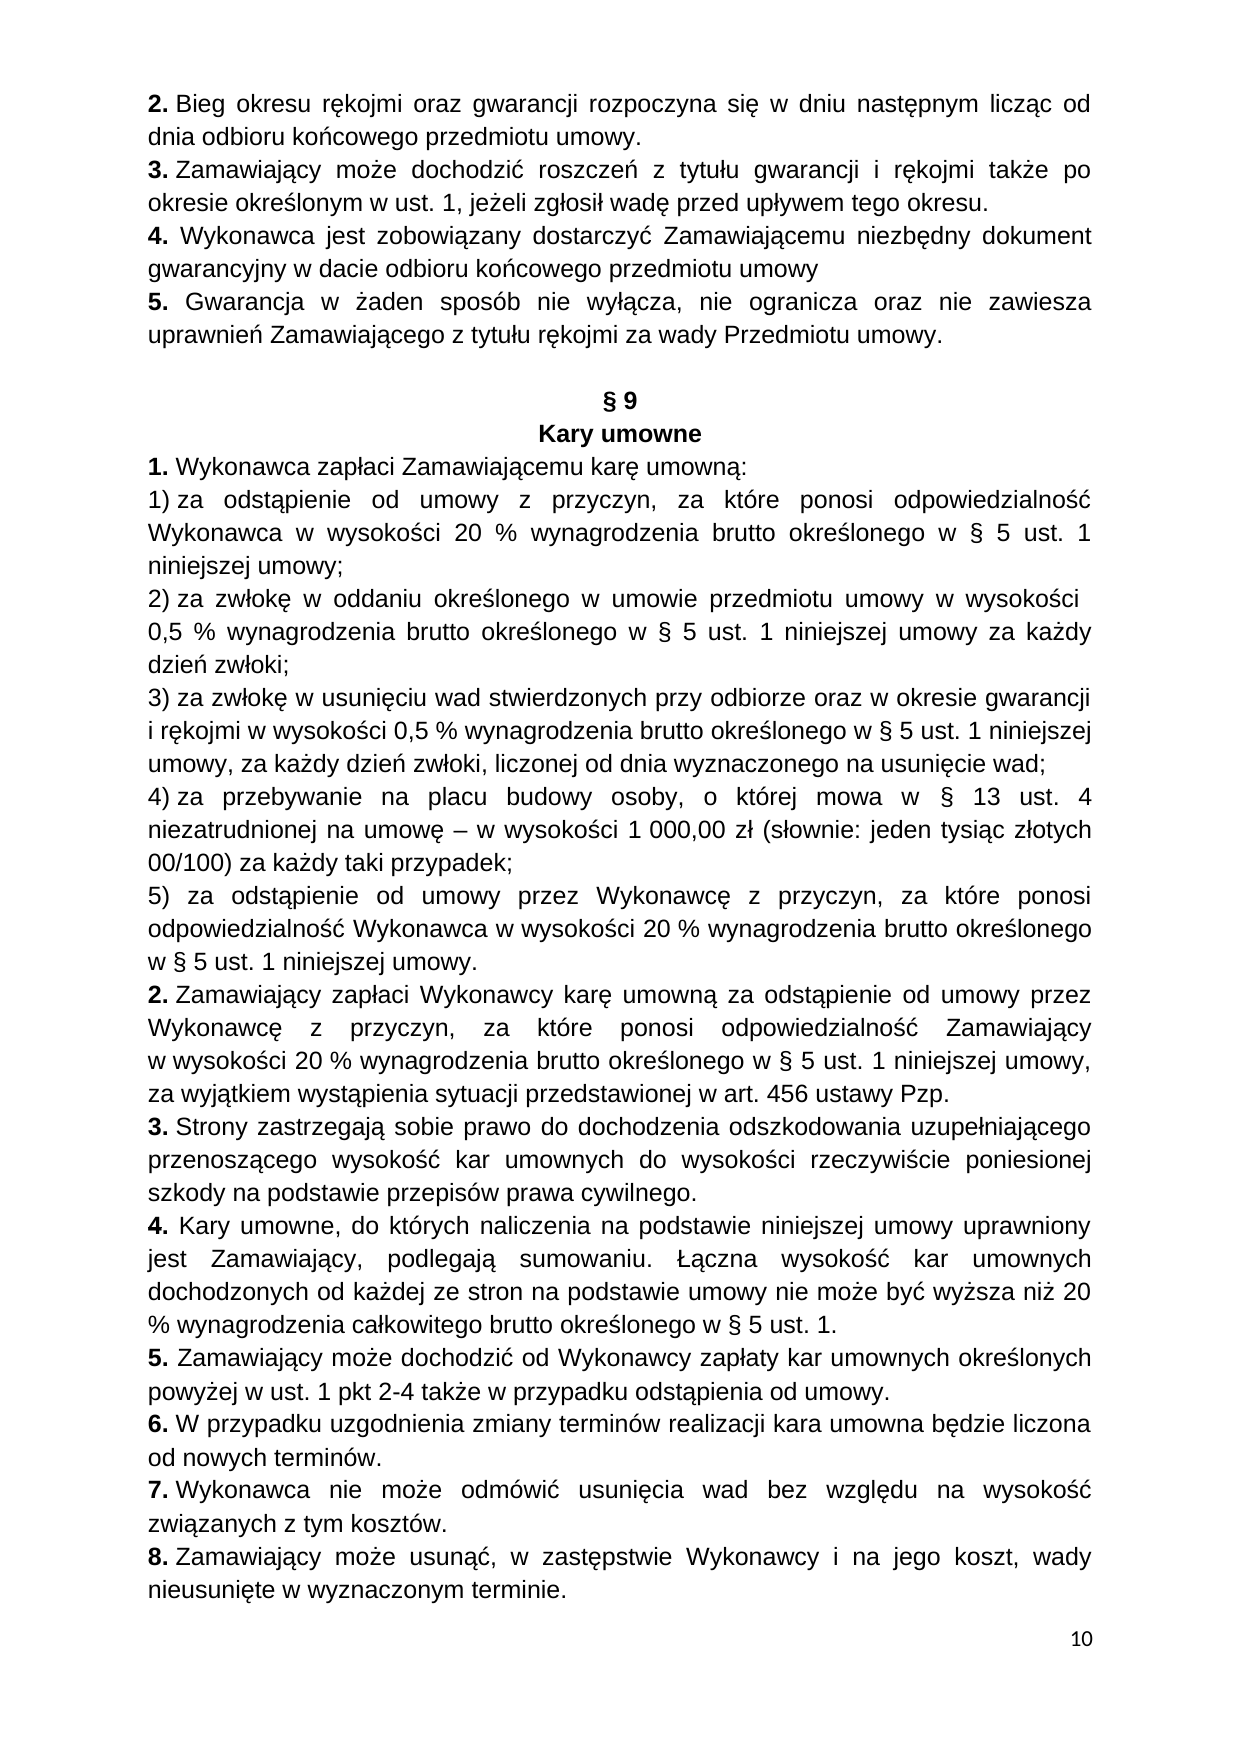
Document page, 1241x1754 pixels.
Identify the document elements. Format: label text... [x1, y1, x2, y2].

text 4. Wykonawca jest zobowiązany dostarczyć Zamawiającemu niezbędny dokument gwarancyjny w dacie odbioru końcowego przedmiotu umowy [148, 221, 1093, 282]
text 3. Strony zastrzegają sobie prawo do dochodzenia odszkodowania uzupełniającego przenoszącego wysokość kar umownych do wysokości rzeczywiście poniesionej szkody na podstawie przepisów prawa cywilnego. [148, 1112, 1093, 1207]
text 3. Zamawiający może dochodzić roszczeń z tytułu gwarancji i rękojmi także po okresie określonym w ust. 1, jeżeli zgłosił wadę przed upływem tego okresu. [148, 155, 1093, 216]
text 2. Zamawiający zapłaci Wykonawcy karę umowną za odstąpienie od umowy przez Wykonawcę z przyczyn, za które ponosi odpowiedzialność Zamawiający w wysokości 20 % wynagrodzenia brutto określonego w § 5 ust. 1 niniejszej umowy, za wyjątkiem wystąpienia sytuacji przedstawionej w art. 456 ustawy Pzp. [148, 980, 1093, 1108]
text 4) za przebywanie na placu budowy osoby, o której mowa w § 13 ust. 4 niezatrudnionej na umowę – w wysokości 1 000,00 zł (słownie: jeden tysiąc złotych 00/100) za każdy taki przypadek; [148, 782, 1093, 877]
text 5. Zamawiający może dochodzić od Wykonawcy zapłaty kar umownych określonych powyżej w ust. 1 pkt 2-4 także w przypadku odstąpienia od umowy. [148, 1343, 1093, 1405]
text 6. W przypadku uzgodnienia zmiany terminów realizacji kara umowna będzie liczona od nowych terminów. [148, 1409, 1093, 1471]
text 2) za zwłokę w oddaniu określonego w umowie przedmiotu umowy w wysokości 0,5 % wynagrodzenia brutto określonego w § 5 ust. 1 niniejszej umowy za każdy dzień zwłoki; [148, 584, 1093, 679]
text 1) za odstąpienie od umowy z przyczyn, za które ponosi odpowiedzialność Wykonawca w wysokości 20 % wynagrodzenia brutto określonego w § 5 ust. 1 niniejszej umowy; [148, 485, 1093, 580]
text Kary umowne [148, 419, 1093, 448]
text 3) za zwłokę w usunięciu wad stwierdzonych przy odbiorze oraz w okresie gwarancji i rękojmi w wysokości 0,5 % wynagrodzenia brutto określonego w § 5 ust. 1 niniejszej umowy, za każdy dzień zwłoki, liczonej od dnia wyznaczonego na usunięcie wad; [148, 683, 1093, 778]
text 2. Bieg okresu rękojmi oraz gwarancji rozpoczyna się w dniu następnym licząc od dnia odbioru końcowego przedmiotu umowy. [148, 89, 1093, 150]
text 5) za odstąpienie od umowy przez Wykonawcę z przyczyn, za które ponosi odpowiedzialność Wykonawca w wysokości 20 % wynagrodzenia brutto określonego w § 5 ust. 1 niniejszej umowy. [148, 881, 1093, 976]
text 8. Zamawiający może usunąć, w zastępstwie Wykonawcy i na jego koszt, wady nieusunięte w wyznaczonym terminie. [148, 1542, 1093, 1603]
text 7. Wykonawca nie może odmówić usunięcia wad bez względu na wysokość związanych z tym kosztów. [148, 1476, 1093, 1537]
text 5. Gwarancja w żaden sposób nie wyłącza, nie ogranicza oraz nie zawiesza uprawnień Zamawiającego z tytułu rękojmi za wady Przedmiotu umowy. [148, 287, 1093, 348]
text 4. Kary umowne, do których naliczenia na podstawie niniejszej umowy uprawniony jest Zamawiający, podlegają sumowaniu. Łączna wysokość kar umownych dochodzonych od każdej ze stron na podstawie umowy nie może być wyższa niż 20 % wynagrodzenia całkowitego brutto określonego w § 5 ust. 1. [148, 1211, 1093, 1339]
text 1. Wykonawca zapłaci Zamawiającemu karę umowną: [148, 452, 1093, 481]
text § 9 [148, 386, 1093, 414]
